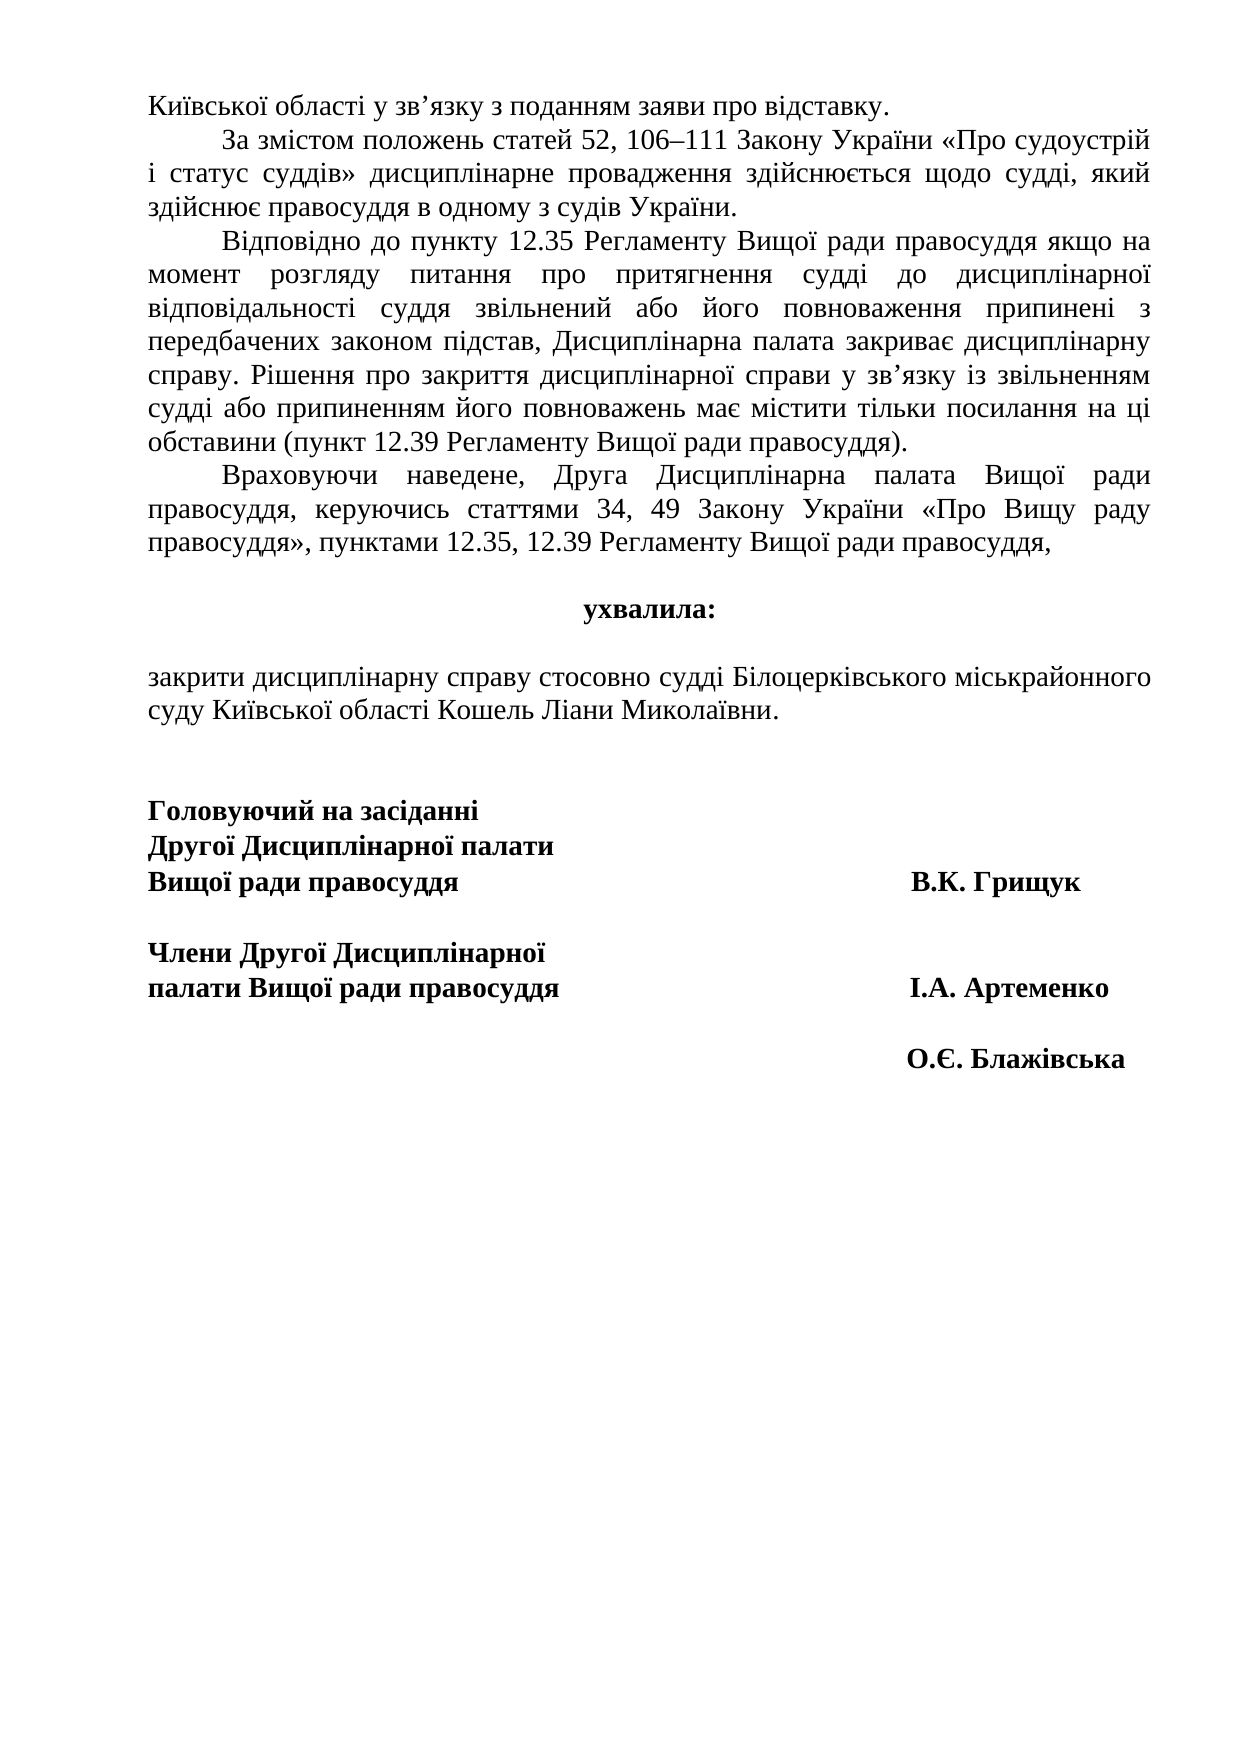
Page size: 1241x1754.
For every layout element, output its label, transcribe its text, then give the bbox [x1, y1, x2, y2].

text Другої Дисциплінарної палати [148, 828, 1152, 862]
text Члени Другої Дисциплінарної [148, 935, 1152, 968]
text Головуючий на засіданні [148, 793, 1152, 826]
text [148, 88, 1152, 122]
text ухвалила: [148, 592, 1152, 625]
text За змістом положень статей 52, 106–111 Закону України «Про судоустрій і статус суддів» дисциплінарне провадження здійснюється щодо судді, який здійснює правосуддя в одному з судів України. [148, 122, 1152, 223]
text Враховуючи наведене, Друга Дисциплінарна палата Вищої ради правосуддя, керуючись статтями 34, 49 Закону України «Про Вищу раду правосуддя», пунктами 12.35, 12.39 Регламенту Вищої ради правосуддя, [148, 457, 1152, 558]
text закрити дисциплінарну справу стосовно судді Білоцерківського міськрайонного суду Київської області Кошель Ліани Миколаївни. [148, 659, 1152, 726]
text палати Вищої ради правосуддя І.А. Артеменко [148, 971, 1152, 1004]
text О.Є. Блажівська [148, 1042, 1152, 1075]
text Відповідно до пункту 12.35 Регламенту Вищої ради правосуддя якщо на момент розгляду питання про притягнення судді до дисциплінарної відповідальності суддя звільнений або його повноваження припинені з передбачених законом підстав, Дисциплінарна палата закриває дисциплінарну справу. Рішення про закриття дисциплінарної справи у зв’язку із звільненням судді або припиненням його повноважень має містити тільки посилання на ці обставини (пункт 12.39 Регламенту Вищої ради правосуддя). [148, 223, 1152, 457]
text Вищої ради правосуддя В.К. Грищук [148, 864, 1152, 897]
